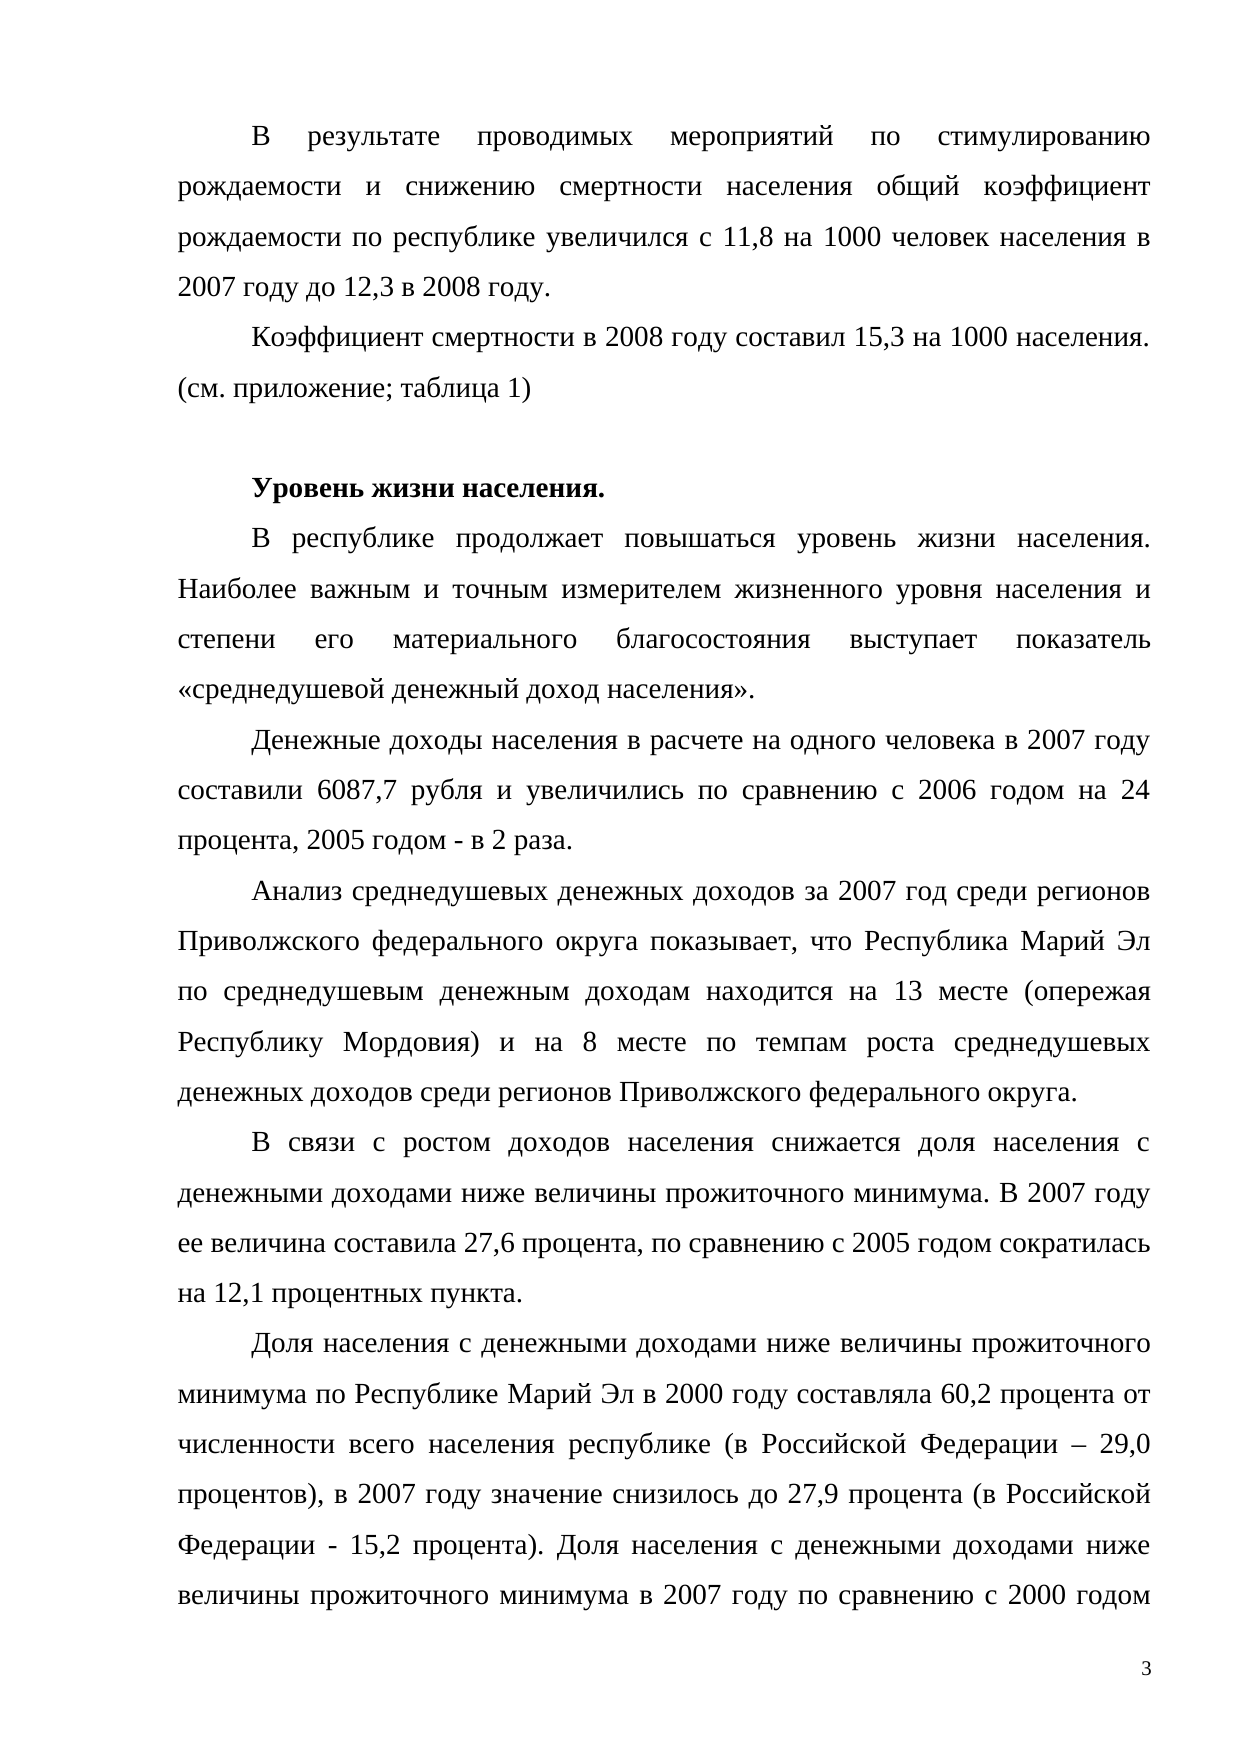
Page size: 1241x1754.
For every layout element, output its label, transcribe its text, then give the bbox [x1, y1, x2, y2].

text Денежные доходы населения в расчете на одного человека в 2007 году составили 6087,7 рубля и увеличились по сравнению с 2006 годом на 24 процента, 2005 годом - в 2 раза. [177, 722, 1152, 856]
text Анализ среднедушевых денежных доходов за 2007 год среди регионов Приволжского федерального округа показывает, что Республика Марий Эл по среднедушевым денежным доходам находится на 13 месте (опережая Республику Мордовия) и на 8 месте по темпам роста среднедушевых денежных доходов среди регионов Приволжского федерального округа. [177, 873, 1152, 1108]
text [177, 1326, 1152, 1611]
text В связи с ростом доходов населения снижается доля населения с денежными доходами ниже величины прожиточного минимума. В 2007 году ее величина составила 27,6 процента, по сравнению с 2005 годом сократилась на 12,1 процентных пункта. [177, 1124, 1152, 1309]
text В результате проводимых мероприятий по стимулированию рождаемости и снижению смертности населения общий коэффициент рождаемости по республике увеличился с 11,8 на 1000 человек населения в 2007 году до 12,3 в 2008 году. [177, 118, 1152, 303]
text Коэффициент смертности в 2008 году составил 15,3 на 1000 населения.(см. приложение; таблица 1) [177, 319, 1152, 403]
text В республике продолжает повышаться уровень жизни населения. Наиболее важным и точным измерителем жизненного уровня населения и степени его материального благосостояния выступает показатель «среднедушевой денежный доход населения». [177, 521, 1152, 705]
text Уровень жизни населения. [177, 470, 1152, 504]
